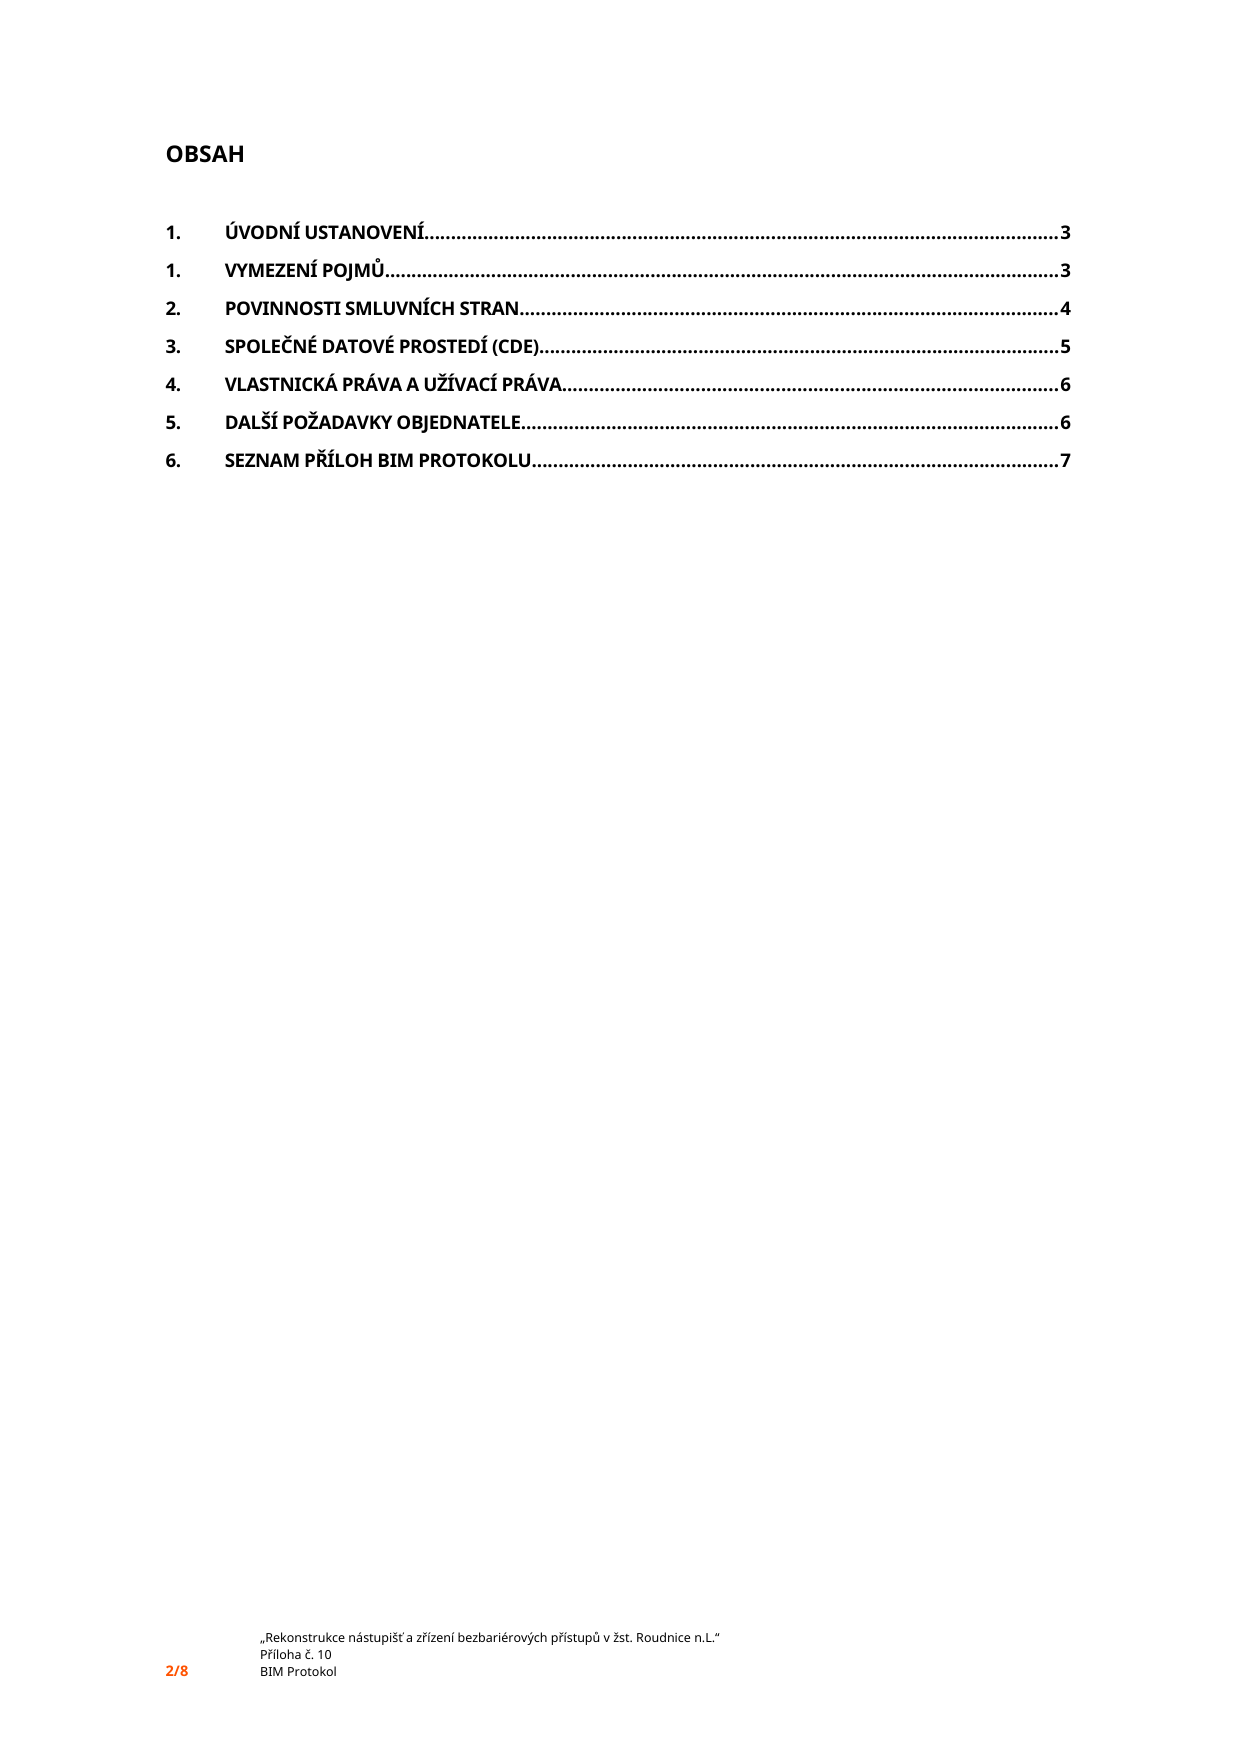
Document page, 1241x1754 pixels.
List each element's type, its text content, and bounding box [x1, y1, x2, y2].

text 2. Povinnosti smluvních stran 4 [165, 295, 1075, 321]
text 5. Další Požadavky Objednatele 6 [165, 409, 1075, 435]
text 1. Úvodní ustanovení 3 [165, 219, 1075, 245]
text 3. Společné datové prostedí (CDE) 5 [165, 333, 1075, 359]
text 4. VLASTNICKÁ PRÁVA A UŽÍVACÍ PRÁVA 6 [165, 371, 1075, 397]
text 6. Seznam PŘÍLOH BIM Protokolu 7 [165, 447, 1075, 473]
text 1. Vymezení pojmů 3 [165, 257, 1075, 283]
text Obsah [165, 138, 1075, 170]
